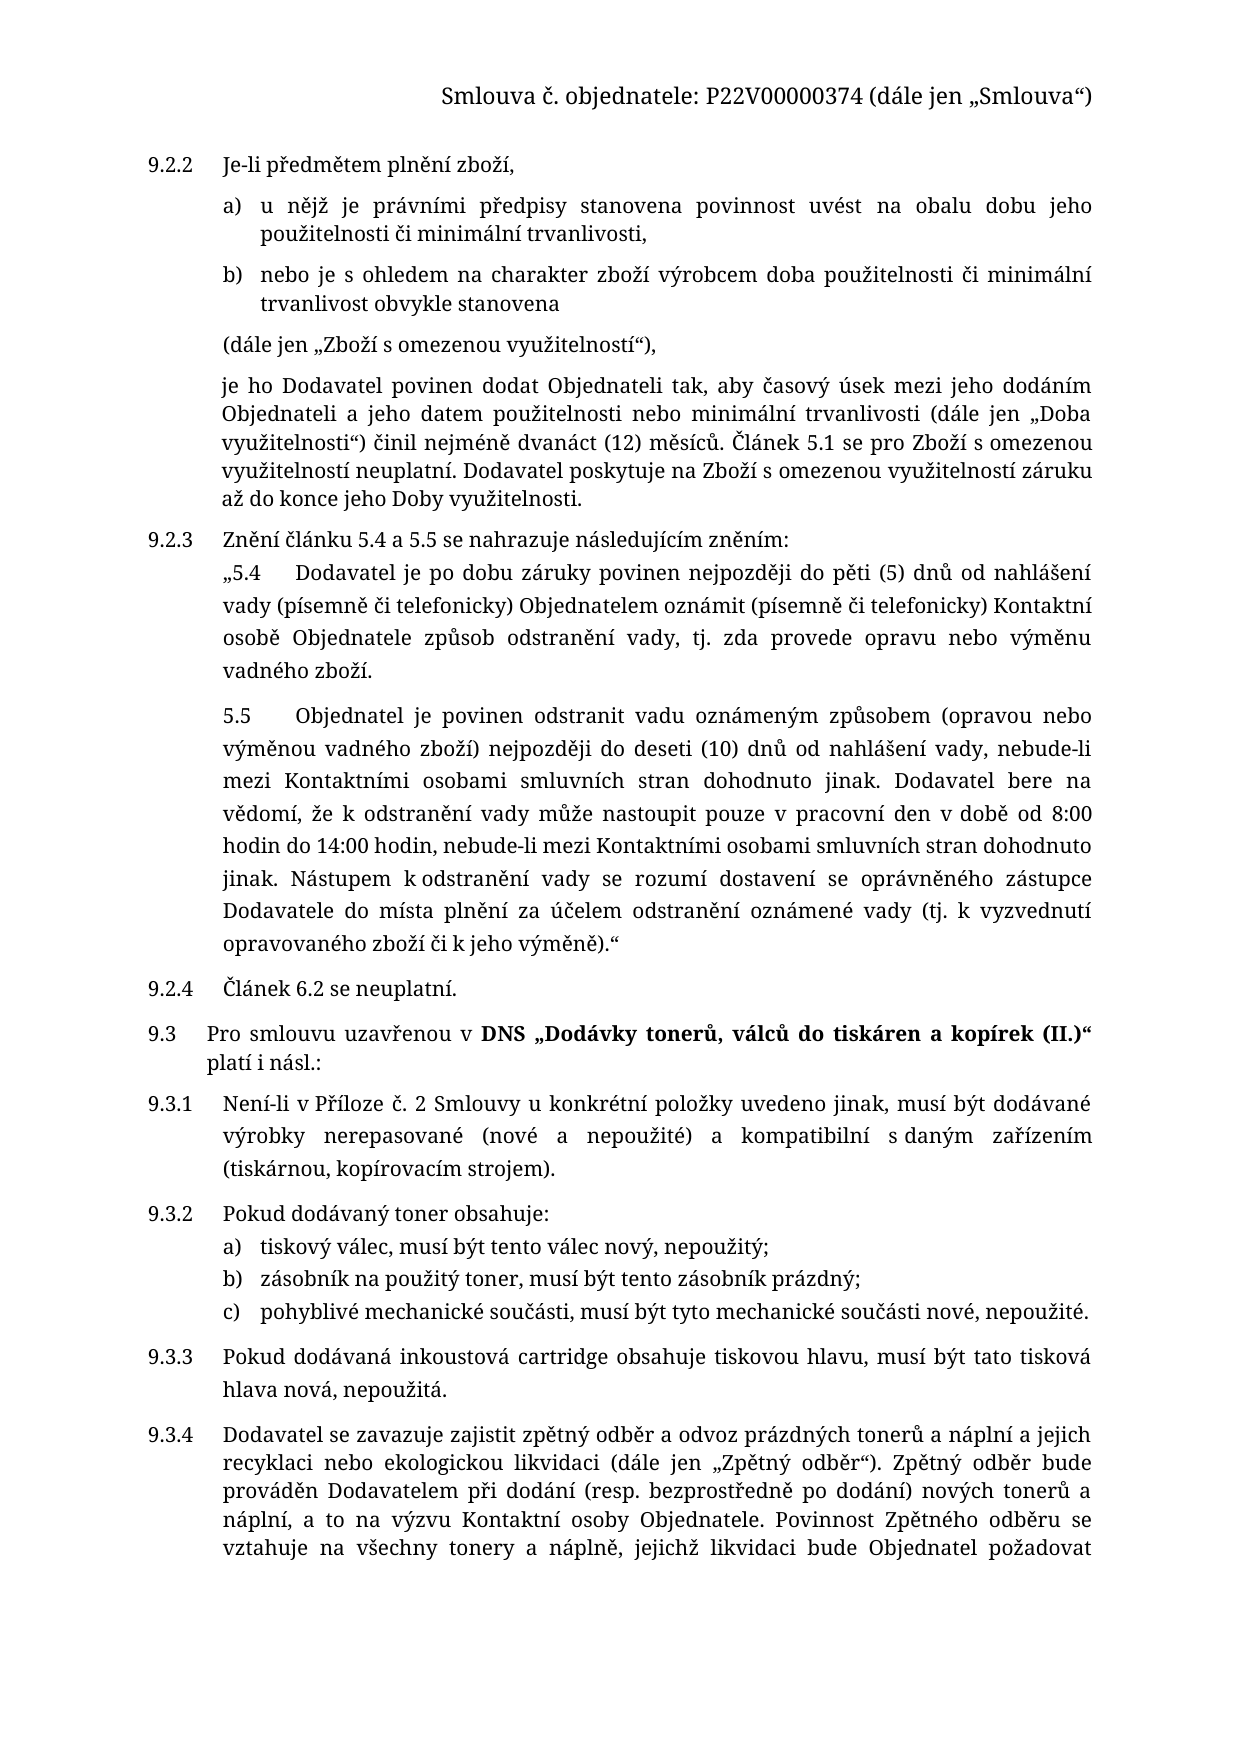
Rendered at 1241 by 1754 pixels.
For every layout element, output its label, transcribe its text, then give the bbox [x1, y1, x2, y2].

list „5.4 Dodavatel je po dobu záruky povinen nejpozději do pěti (5) dnů od nahlášení vady (písemně či telefonicky) Objednatelem oznámit (písemně či telefonicky) Kontaktní osobě Objednatele způsob odstranění vady, tj. zda provede opravu nebo výměnu vadného zboží. [223, 558, 1093, 684]
list Znění článku 5.4 a 5.5 se nahrazuje následujícím zněním: [148, 526, 1093, 554]
list Pokud dodávaný toner obsahuje: [148, 1199, 1093, 1228]
text (dále jen „Zboží s omezenou využitelností“), [223, 330, 1093, 358]
list Článek 6.2 se neuplatní. [148, 974, 1093, 1003]
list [148, 1420, 1093, 1562]
list zásobník na použitý toner, musí být tento zásobník prázdný; [223, 1264, 1093, 1293]
list Pro smlouvu uzavřenou v DNS „Dodávky tonerů, válců do tiskáren a kopírek (II.)“ platí i násl.: [148, 1019, 1093, 1076]
list u nějž je právními předpisy stanovena povinnost uvést na obalu dobu jeho použitelnosti či minimální trvanlivosti, [223, 191, 1093, 248]
list 5.5 Objednatel je povinen odstranit vadu oznámeným způsobem (opravou nebo výměnou vadného zboží) nejpozději do deseti (10) dnů od nahlášení vady, nebude-li mezi Kontaktními osobami smluvních stran dohodnuto jinak. Dodavatel bere na vědomí, že k odstranění vady může nastoupit pouze v pracovní den v době od 8:00 hodin do 14:00 hodin, nebude-li mezi Kontaktními osobami smluvních stran dohodnuto jinak. Nástupem k odstranění vady se rozumí dostavení se oprávněného zástupce Dodavatele do místa plnění za účelem odstranění oznámené vady (tj. k vyzvednutí opravovaného zboží či k jeho výměně).“ [223, 701, 1093, 958]
list Pokud dodávaná inkoustová cartridge obsahuje tiskovou hlavu, musí být tato tisková hlava nová, nepoužitá. [148, 1342, 1093, 1403]
list Je-li předmětem plnění zboží, [148, 150, 1093, 179]
list pohyblivé mechanické součásti, musí být tyto mechanické součásti nové, nepoužité. [223, 1297, 1093, 1325]
text je ho Dodavatel povinen dodat Objednateli tak, aby časový úsek mezi jeho dodáním Objednateli a jeho datem použitelnosti nebo minimální trvanlivosti (dále jen „Doba využitelnosti“) činil nejméně dvanáct (12) měsíců. Článek 5.1 se pro Zboží s omezenou využitelností neuplatní. Dodavatel poskytuje na Zboží s omezenou využitelností záruku až do konce jeho Doby využitelnosti. [221, 371, 1093, 513]
list tiskový válec, musí být tento válec nový, nepoužitý; [223, 1232, 1093, 1260]
list Není-li v Příloze č. 2 Smlouvy u konkrétní položky uvedeno jinak, musí být dodávané výrobky nerepasované (nové a nepoužité) a kompatibilní s daným zařízením (tiskárnou, kopírovacím strojem). [148, 1089, 1093, 1182]
list nebo je s ohledem na charakter zboží výrobcem doba použitelnosti či minimální trvanlivost obvykle stanovena [223, 261, 1093, 317]
